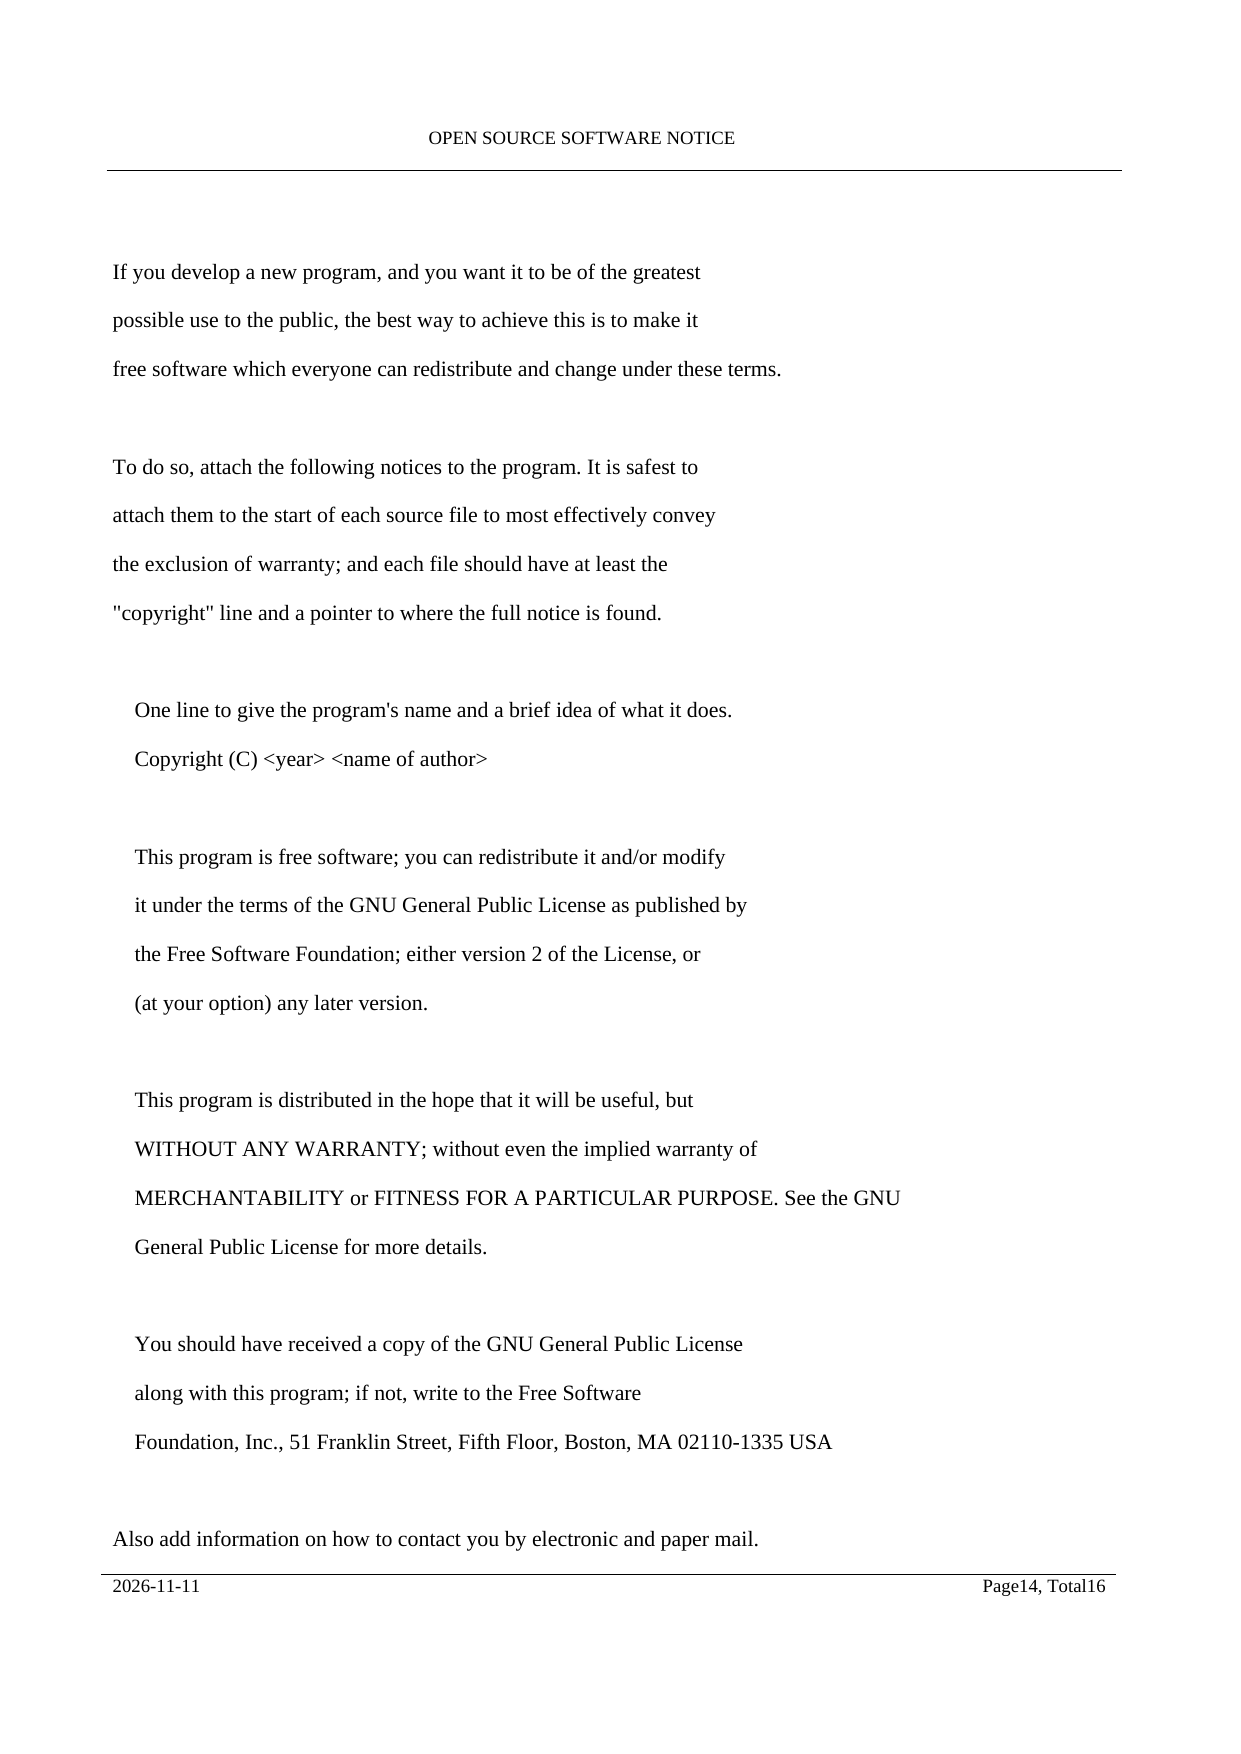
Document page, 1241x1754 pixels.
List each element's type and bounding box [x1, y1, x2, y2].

text [112, 206, 1128, 1555]
